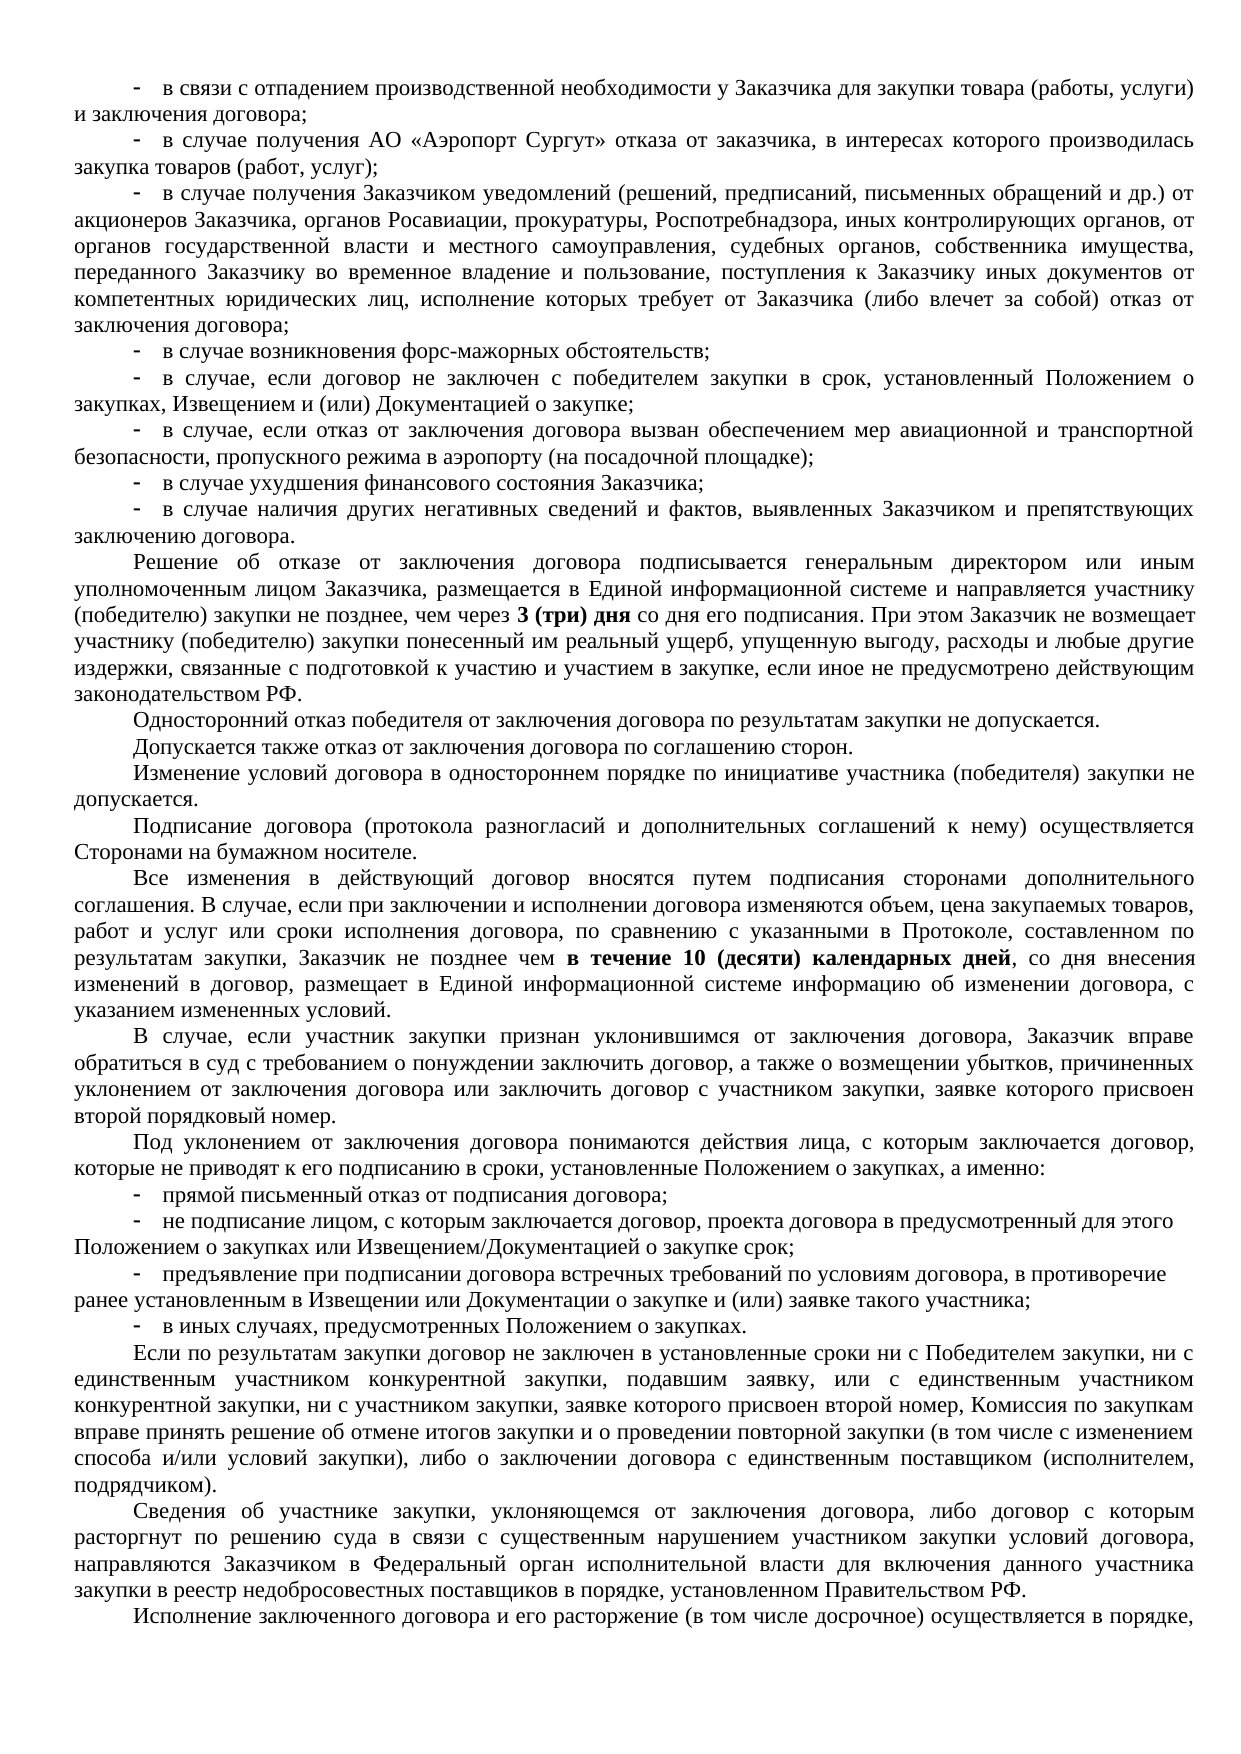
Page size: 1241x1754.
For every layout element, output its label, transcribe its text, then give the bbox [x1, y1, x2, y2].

text Сведения об участнике закупки, уклоняющемся от заключения договора, либо договор с которым расторгнут по решению суда в связи с существенным нарушением участником закупки условий договора, направляются Заказчиком в Федеральный орган исполнительной власти для включения данного участника закупки в реестр недобросовестных поставщиков в порядке, установленном Правительством РФ. [74, 1497, 1196, 1602]
text Подписание договора (протокола разногласий и дополнительных соглашений к нему) осуществляется Сторонами на бумажном носителе. [74, 812, 1196, 864]
list в случае, если договор не заключен с победителем закупки в срок, установленный Положением о закупках, Извещением и (или) Документацией о закупке; [74, 364, 1196, 416]
text В случае, если участник закупки признан уклонившимся от заключения договора, Заказчик вправе обратиться в суд с требованием о понуждении заключить договор, а также о возмещении убытков, причиненных уклонением от заключения договора или заключить договор с участником закупки, заявке которого присвоен второй порядковый номер. [74, 1023, 1196, 1128]
text Под уклонением от заключения договора понимаются действия лица, с которым заключается договор, которые не приводят к его подписанию в сроки, установленные Положением о закупках, а именно: [74, 1128, 1196, 1181]
list в случае возникновения форс-мажорных обстоятельств; [74, 337, 1196, 364]
list не подписание лицом, с которым заключается договор, проекта договора в предусмотренный для этого Положением о закупках или Извещением/Документацией о закупке срок; [74, 1207, 1196, 1260]
text Решение об отказе от заключения договора подписывается генеральным директором или иным уполномоченным лицом Заказчика, размещается в Единой информационной системе и направляется участнику (победителю) закупки не позднее, чем через 3 (три) дня со дня его подписания. При этом Заказчик не возмещает участнику (победителю) закупки понесенный им реальный ущерб, упущенную выгоду, расходы и любые другие издержки, связанные с подготовкой к участию и участием в закупке, если иное не предусмотрено действующим законодательством РФ. [74, 548, 1196, 706]
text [74, 1602, 1196, 1629]
list в случае ухудшения финансового состояния Заказчика; [74, 469, 1196, 496]
list в случае получения АО «Аэропорт Сургут» отказа от заказчика, в интересах которого производилась закупка товаров (работ, услуг); [74, 127, 1196, 179]
text Если по результатам закупки договор не заключен в установленные сроки ни с Победителем закупки, ни с единственным участником конкурентной закупки, подавшим заявку, или с единственным участником конкурентной закупки, ни с участником закупки, заявке которого присвоен второй номер, Комиссия по закупкам вправе принять решение об отмене итогов закупки и о проведении повторной закупки (в том числе с изменением способа и/или условий закупки), либо о заключении договора с единственным поставщиком (исполнителем, подрядчиком). [74, 1339, 1196, 1497]
text Все изменения в действующий договор вносятся путем подписания сторонами дополнительного соглашения. В случае, если при заключении и исполнении договора изменяются объем, цена закупаемых товаров, работ и услуг или сроки исполнения договора, по сравнению с указанными в Протоколе, составленном по результатам закупки, Заказчик не позднее чем в течение 10 (десяти) календарных дней, со дня внесения изменений в договор, размещает в Единой информационной системе информацию об изменении договора, с указанием измененных условий. [74, 864, 1196, 1023]
list в случае наличия других негативных сведений и фактов, выявленных Заказчиком и препятствующих заключению договора. [74, 496, 1196, 548]
list в иных случаях, предусмотренных Положением о закупках. [74, 1312, 1196, 1339]
list предъявление при подписании договора встречных требований по условиям договора, в противоречие ранее установленным в Извещении или Документации о закупке и (или) заявке такого участника; [74, 1260, 1196, 1312]
list прямой письменный отказ от подписания договора; [74, 1181, 1196, 1207]
text Допускается также отказ от заключения договора по соглашению сторон. [74, 733, 1196, 759]
list в случае получения Заказчиком уведомлений (решений, предписаний, письменных обращений и др.) от акционеров Заказчика, органов Росавиации, прокуратуры, Роспотребнадзора, иных контролирующих органов, от органов государственной власти и местного самоуправления, судебных органов, собственника имущества, переданного Заказчику во временное владение и пользование, поступления к Заказчику иных документов от компетентных юридических лиц, исполнение которых требует от Заказчика (либо влечет за собой) отказ от заключения договора; [74, 179, 1196, 337]
text Изменение условий договора в одностороннем порядке по инициативе участника (победителя) закупки не допускается. [74, 759, 1196, 812]
text Односторонний отказ победителя от заключения договора по результатам закупки не допускается. [74, 706, 1196, 733]
list в случае, если отказ от заключения договора вызван обеспечением мер авиационной и транспортной безопасности, пропускного режима в аэропорту (на посадочной площадке); [74, 416, 1196, 469]
list в связи с отпадением производственной необходимости у Заказчика для закупки товара (работы, услуги) и заключения договора; [74, 74, 1196, 127]
